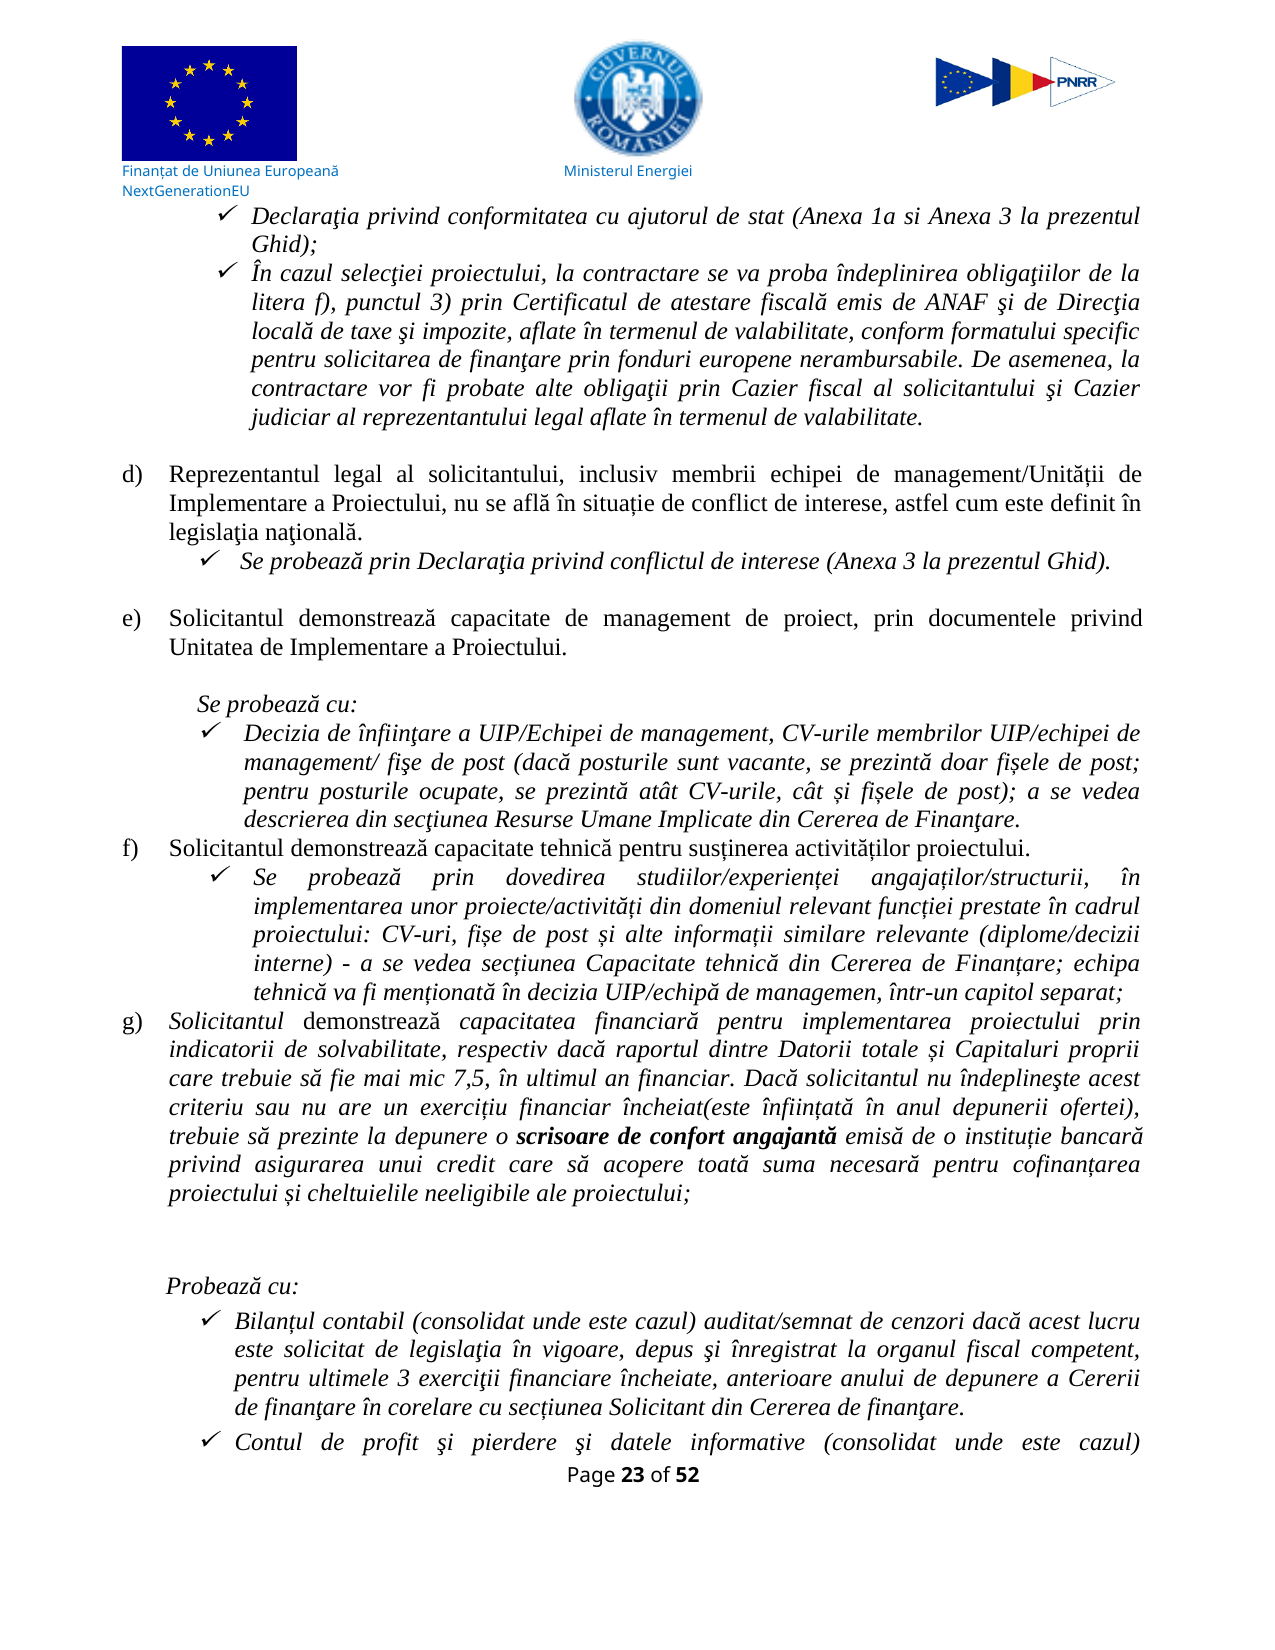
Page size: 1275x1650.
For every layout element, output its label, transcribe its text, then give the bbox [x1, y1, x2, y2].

list Solicitantul demonstrează capacitate tehnică pentru susținerea activităților proiectului. [122, 833, 1144, 862]
text Probează cu: [122, 1271, 1144, 1299]
picture [121, 46, 297, 161]
picture [550, 26, 728, 161]
list Se probează cu: [197, 689, 1144, 718]
list Solicitantul demonstrează capacitatea financiară pentru implementarea proiectului prin indicatorii de solvabilitate, respectiv dacă raportul dintre Datorii totale și Capitaluri proprii care trebuie să fie mai mic 7,5, în ultimul an financiar. Dacă solicitantul nu îndeplineşte acest criteriu sau nu are un exercițiu financiar încheiat(este înființată în anul depunerii ofertei), trebuie să prezinte la depunere o scrisoare de confort angajantă emisă de o instituție bancară privind asigurarea unui credit care să acopere toată suma necesară pentru cofinanțarea proiectului și cheltuielile neeligibile ale proiectului; [122, 1006, 1144, 1207]
list În cazul selecţiei proiectului, la contractare se va proba îndeplinirea obligaţiilor de la litera f), punctul 3) prin Certificatul de atestare fiscală emis de ANAF şi de Direcţia locală de taxe şi impozite, aflate în termenul de valabilitate, conform formatului specific pentru solicitarea de finanţare prin fonduri europene nerambursabile. De asemenea, la contractare vor fi probate alte obligaţii prin Cazier fiscal al solicitantului şi Cazier judiciar al reprezentantului legal aflate în termenul de valabilitate. [213, 258, 1144, 431]
list Bilanțul contabil (consolidat unde este cazul) auditat/semnat de cenzori dacă acest lucru este solicitat de legislaţia în vigoare, depus şi înregistrat la organul fiscal competent, pentru ultimele 3 exerciţii financiare încheiate, anterioare anului de depunere a Cererii de finanţare în corelare cu secțiunea Solicitant din Cererea de finanţare. [197, 1306, 1144, 1421]
list Se probează prin Declaraţia privind conflictul de interese (Anexa 3 la prezentul Ghid). [826, 546, 1144, 574]
list Solicitantul demonstrează capacitate de management de proiect, prin documentele privind Unitatea de Implementare a Proiectului. [122, 603, 1144, 661]
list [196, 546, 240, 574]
list Reprezentantul legal al solicitantului, inclusiv membrii echipei de management/Unității de Implementare a Proiectului, nu se află în situație de conflict de interese, astfel cum este definit în legislaţia naţională. [122, 459, 1144, 546]
list Decizia de înfiinţare a UIP/Echipei de management, CV-urile membrilor UIP/echipei de management/ fişe de post (dacă posturile sunt vacante, se prezintă doar fișele de post; pentru posturile ocupate, se prezintă atât CV-urile, cât și fișele de post); a se vedea descrierea din secţiunea Resurse Umane Implicate din Cererea de Finanţare. [197, 718, 1144, 833]
picture [922, 9, 1126, 161]
list Declaraţia privind conformitatea cu ajutorul de stat (Anexa 1a si Anexa 3 la prezentul Ghid); [213, 201, 1144, 258]
list Se probează prin dovedirea studiilor/experienței angajaților/structurii, în implementarea unor proiecte/activități din domeniul relevant funcției prestate în cadrul proiectului: CV-uri, fișe de post și alte informații similare relevante (diplome/decizii interne) - a se vedea secțiunea Capacitate tehnică din Cererea de Finanțare; echipa tehnică va fi menționată în decizia UIP/echipă de managemen, într-un capitol separat; [206, 862, 1144, 1006]
